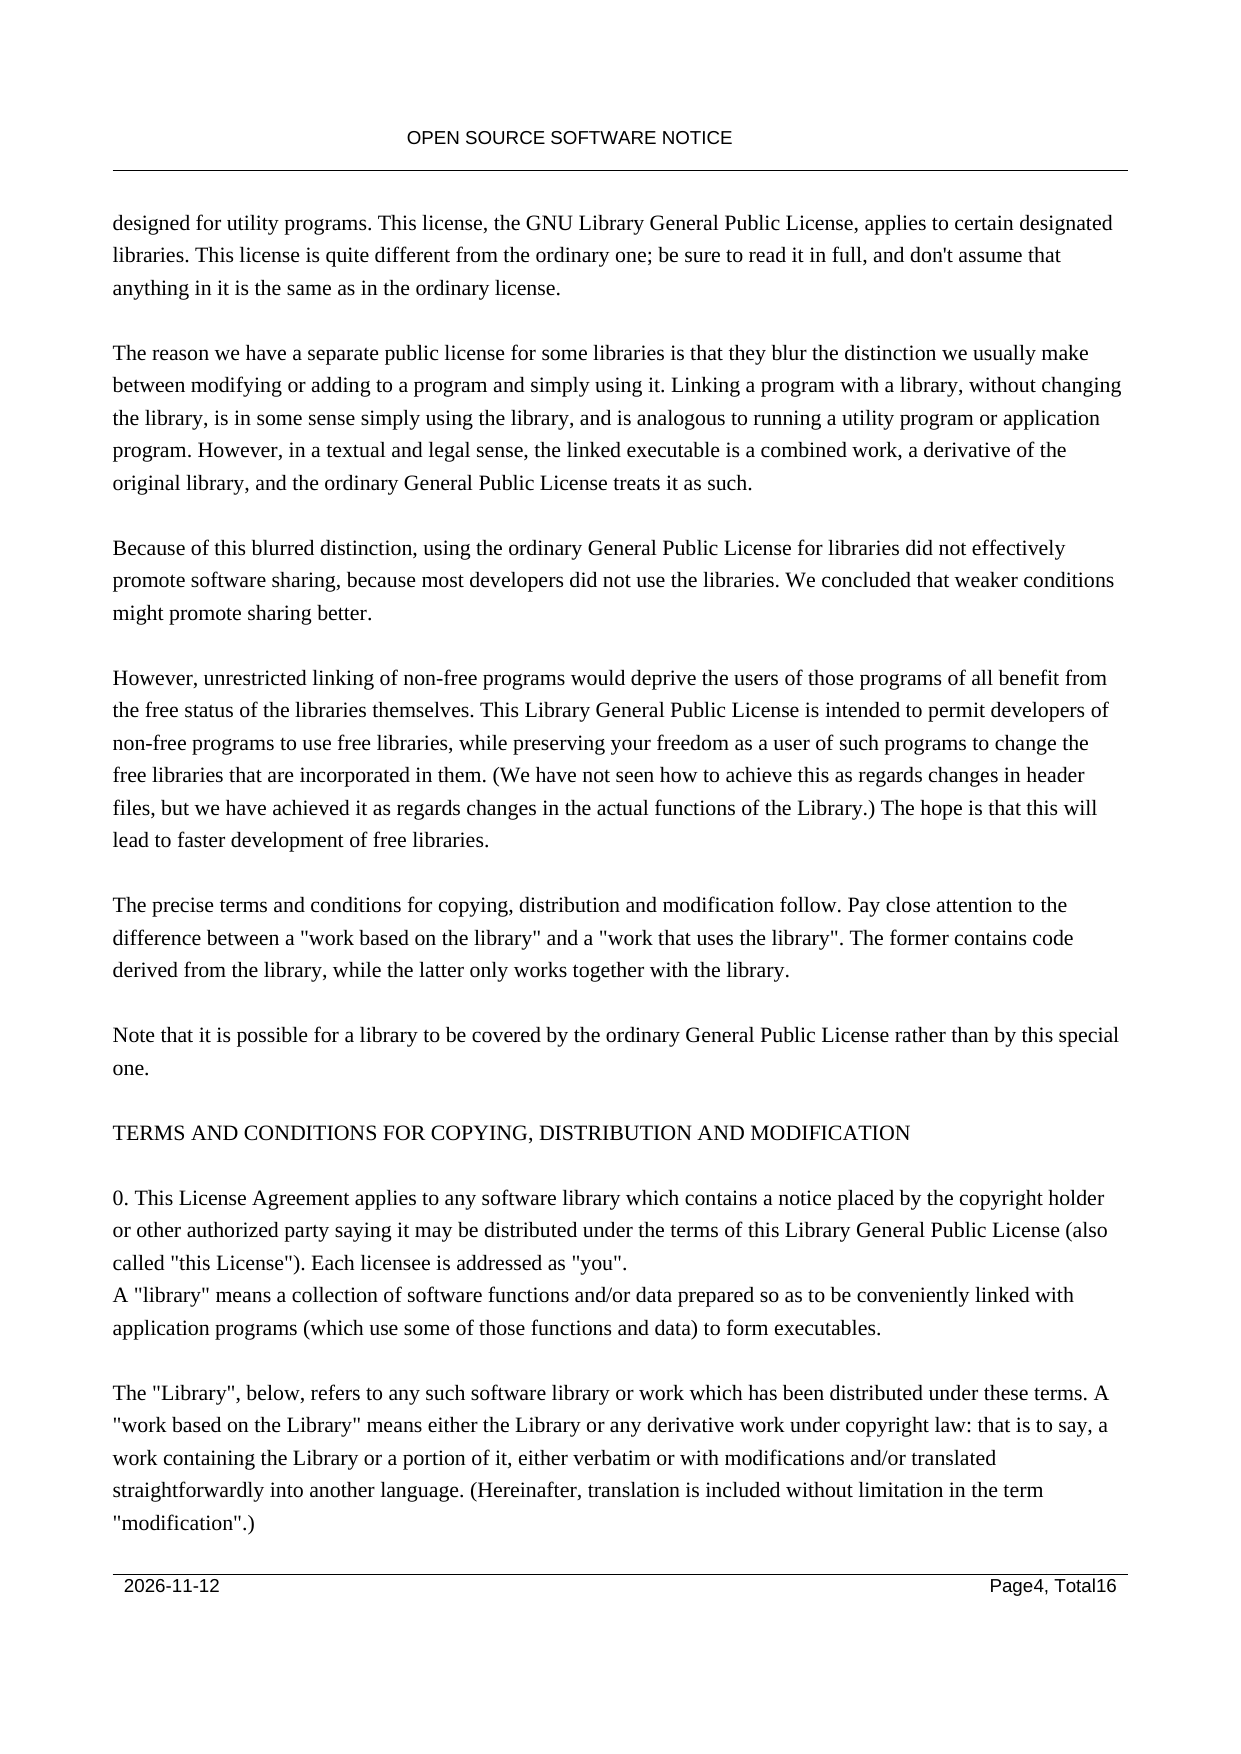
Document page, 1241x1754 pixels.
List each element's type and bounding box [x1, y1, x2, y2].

text [112, 206, 1128, 1539]
